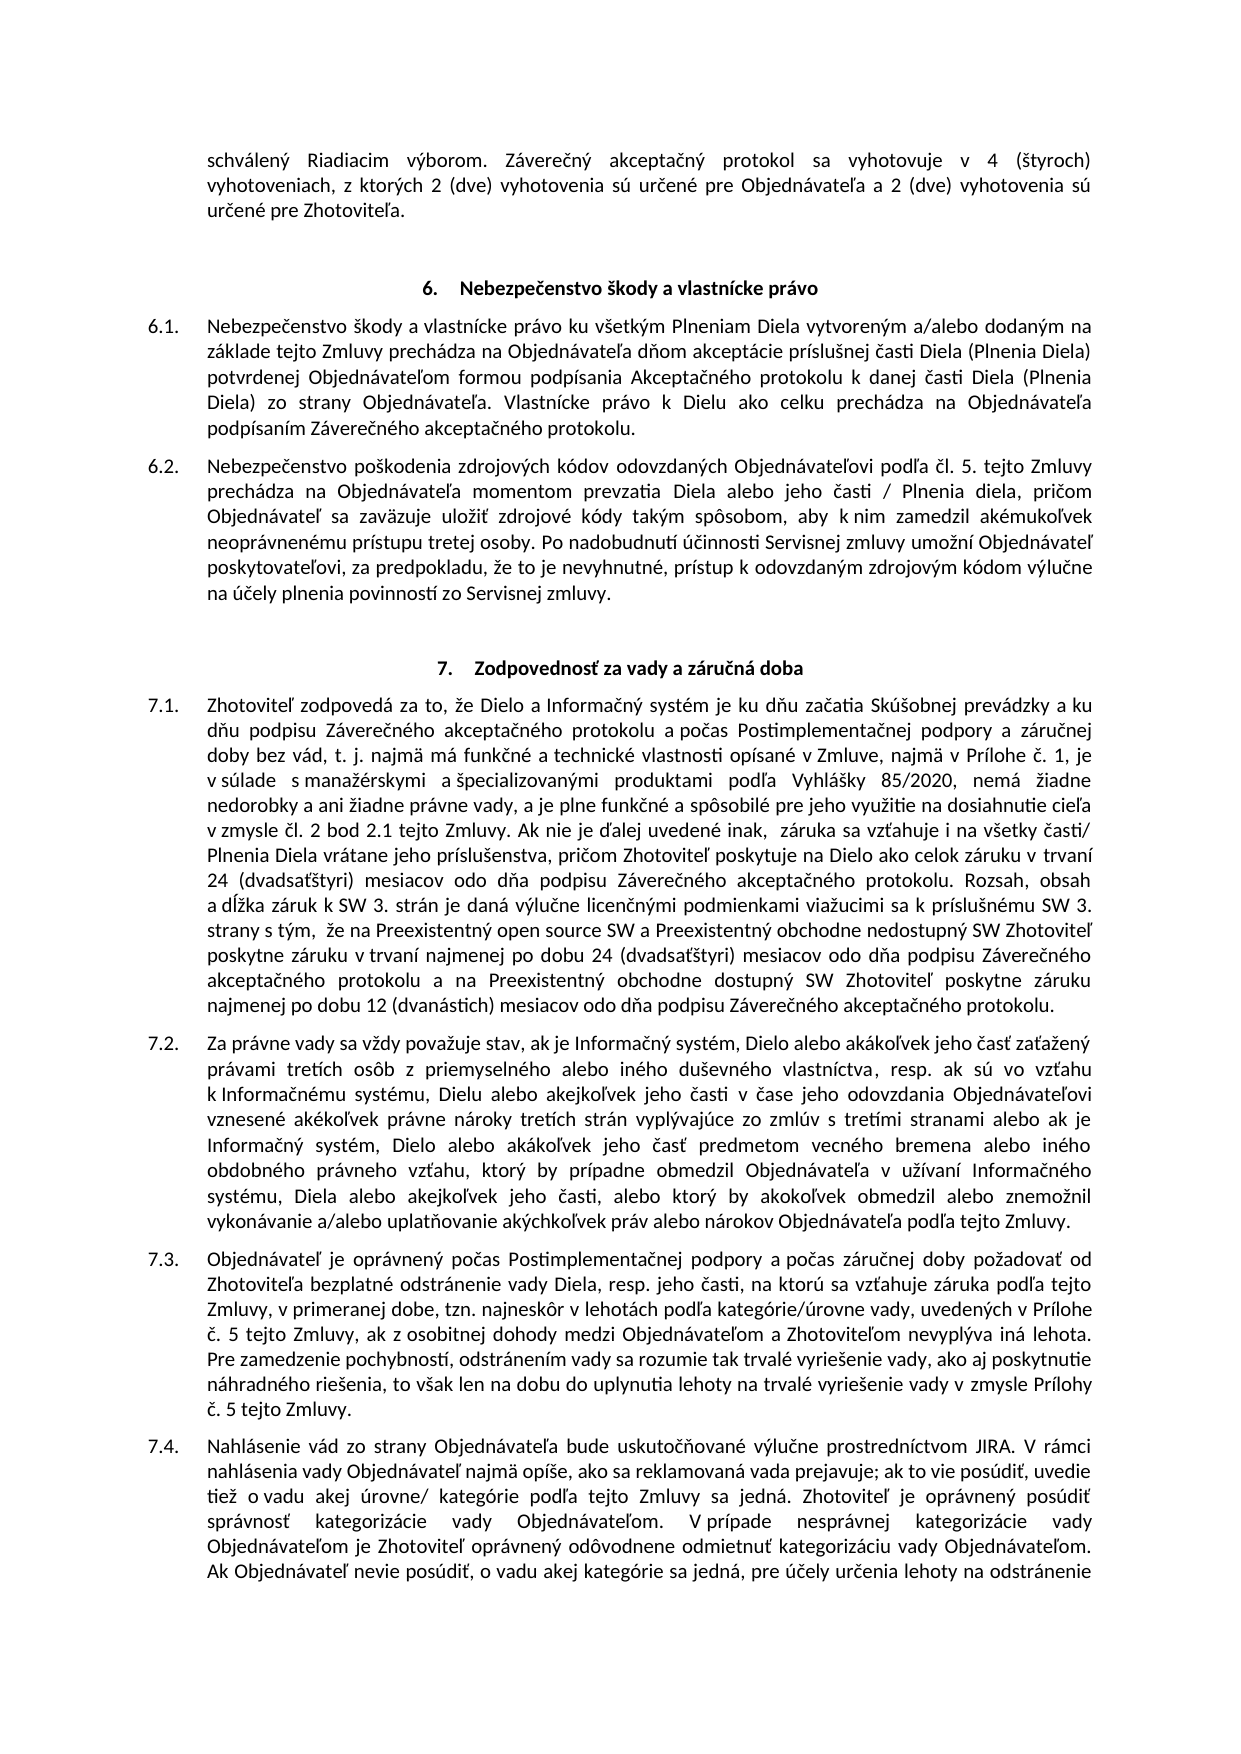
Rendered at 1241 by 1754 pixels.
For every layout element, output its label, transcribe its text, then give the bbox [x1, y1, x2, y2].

list Nebezpečenstvo škody a vlastnícke právo ku všetkým Plneniam Diela vytvoreným a/alebo dodaným na základe tejto Zmluvy prechádza na Objednávateľa dňom akceptácie príslušnej časti Diela (Plnenia Diela) potvrdenej Objednávateľom formou podpísania Akceptačného protokolu k danej časti Diela (Plnenia Diela) zo strany Objednávateľa. Vlastnícke právo k Dielu ako celku prechádza na Objednávateľa podpísaním Záverečného akceptačného protokolu. [148, 313, 1092, 440]
subtitle Nebezpečenstvo škody a vlastnícke právo [148, 276, 1092, 301]
list Za právne vady sa vždy považuje stav, ak je Informačný systém, Dielo alebo akákoľvek jeho časť zaťažený právami tretích osôb z priemyselného alebo iného duševného vlastníctva, resp. ak sú vo vzťahu k Informačnému systému, Dielu alebo akejkoľvek jeho časti v čase jeho odovzdania Objednávateľovi vznesené akékoľvek právne nároky tretích strán vyplývajúce zo zmlúv s tretími stranami alebo ak je Informačný systém, Dielo alebo akákoľvek jeho časť predmetom vecného bremena alebo iného obdobného právneho vzťahu, ktorý by prípadne obmedzil Objednávateľa v užívaní Informačného systému, Diela alebo akejkoľvek jeho časti, alebo ktorý by akokoľvek obmedzil alebo znemožnil vykonávanie a/alebo uplatňovanie akýchkoľvek práv alebo nárokov Objednávateľa podľa tejto Zmluvy. [148, 1030, 1092, 1234]
subtitle Objednávateľ je oprávnený počas Postimplementačnej podpory a počas záručnej doby požadovať od Zhotoviteľa bezplatné odstránenie vady Diela, resp. jeho časti, na ktorú sa vzťahuje záruka podľa tejto Zmluvy, v primeranej dobe, tzn. najneskôr v lehotách podľa kategórie/úrovne vady, uvedených v Prílohe č. 5 tejto Zmluvy, ak z osobitnej dohody medzi Objednávateľom a Zhotoviteľom nevyplýva iná lehota. Pre zamedzenie pochybností, odstránením vady sa rozumie tak trvalé vyriešenie vady, ako aj poskytnutie náhradného riešenia, to však len na dobu do uplynutia lehoty na trvalé vyriešenie vady v zmysle Prílohy č. 5 tejto Zmluvy. [148, 1246, 1092, 1421]
subtitle Zodpovednosť za vady a záručná doba [148, 655, 1092, 680]
subtitle Zhotoviteľ zodpovedá za to, že Dielo a Informačný systém je ku dňu začatia Skúšobnej prevádzky a ku dňu podpisu Záverečného akceptačného protokolu a počas Postimplementačnej podpory a záručnej doby bez vád, t. j. najmä má funkčné a technické vlastnosti opísané v Zmluve, najmä v Prílohe č. 1, je v súlade s manažérskymi a špecializovanými produktami podľa Vyhlášky 85/2020, nemá žiadne nedorobky a ani žiadne právne vady, a je plne funkčné a spôsobilé pre jeho využitie na dosiahnutie cieľa v zmysle čl. 2 bod 2.1 tejto Zmluvy. Ak nie je ďalej uvedené inak, záruka sa vzťahuje i na všetky časti/ Plnenia Diela vrátane jeho príslušenstva, pričom Zhotoviteľ poskytuje na Dielo ako celok záruku v trvaní 24 (dvadsaťštyri) mesiacov odo dňa podpisu Záverečného akceptačného protokolu. Rozsah, obsah a dĺžka záruk k SW 3. strán je daná výlučne licenčnými podmienkami viažucimi sa k príslušnému SW 3. strany s tým, že na Preexistentný open source SW a Preexistentný obchodne nedostupný SW Zhotoviteľ poskytne záruku v trvaní najmenej po dobu 24 (dvadsaťštyri) mesiacov odo dňa podpisu Záverečného akceptačného protokolu a na Preexistentný obchodne dostupný SW Zhotoviteľ poskytne záruku najmenej po dobu 12 (dvanástich) mesiacov odo dňa podpisu Záverečného akceptačného protokolu. [148, 693, 1092, 1018]
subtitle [148, 1434, 1092, 1584]
list Nebezpečenstvo poškodenia zdrojových kódov odovzdaných Objednávateľovi podľa čl. 5. tejto Zmluvy prechádza na Objednávateľa momentom prevzatia Diela alebo jeho časti / Plnenia diela, pričom Objednávateľ sa zaväzuje uložiť zdrojové kódy takým spôsobom, aby k nim zamedzil akémukoľvek neoprávnenému prístupu tretej osoby. Po nadobudnutí účinnosti Servisnej zmluvy umožní Objednávateľ poskytovateľovi, za predpokladu, že to je nevyhnutné, prístup k odovzdaným zdrojovým kódom výlučne na účely plnenia povinností zo Servisnej zmluvy. [148, 453, 1092, 605]
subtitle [148, 148, 1092, 223]
